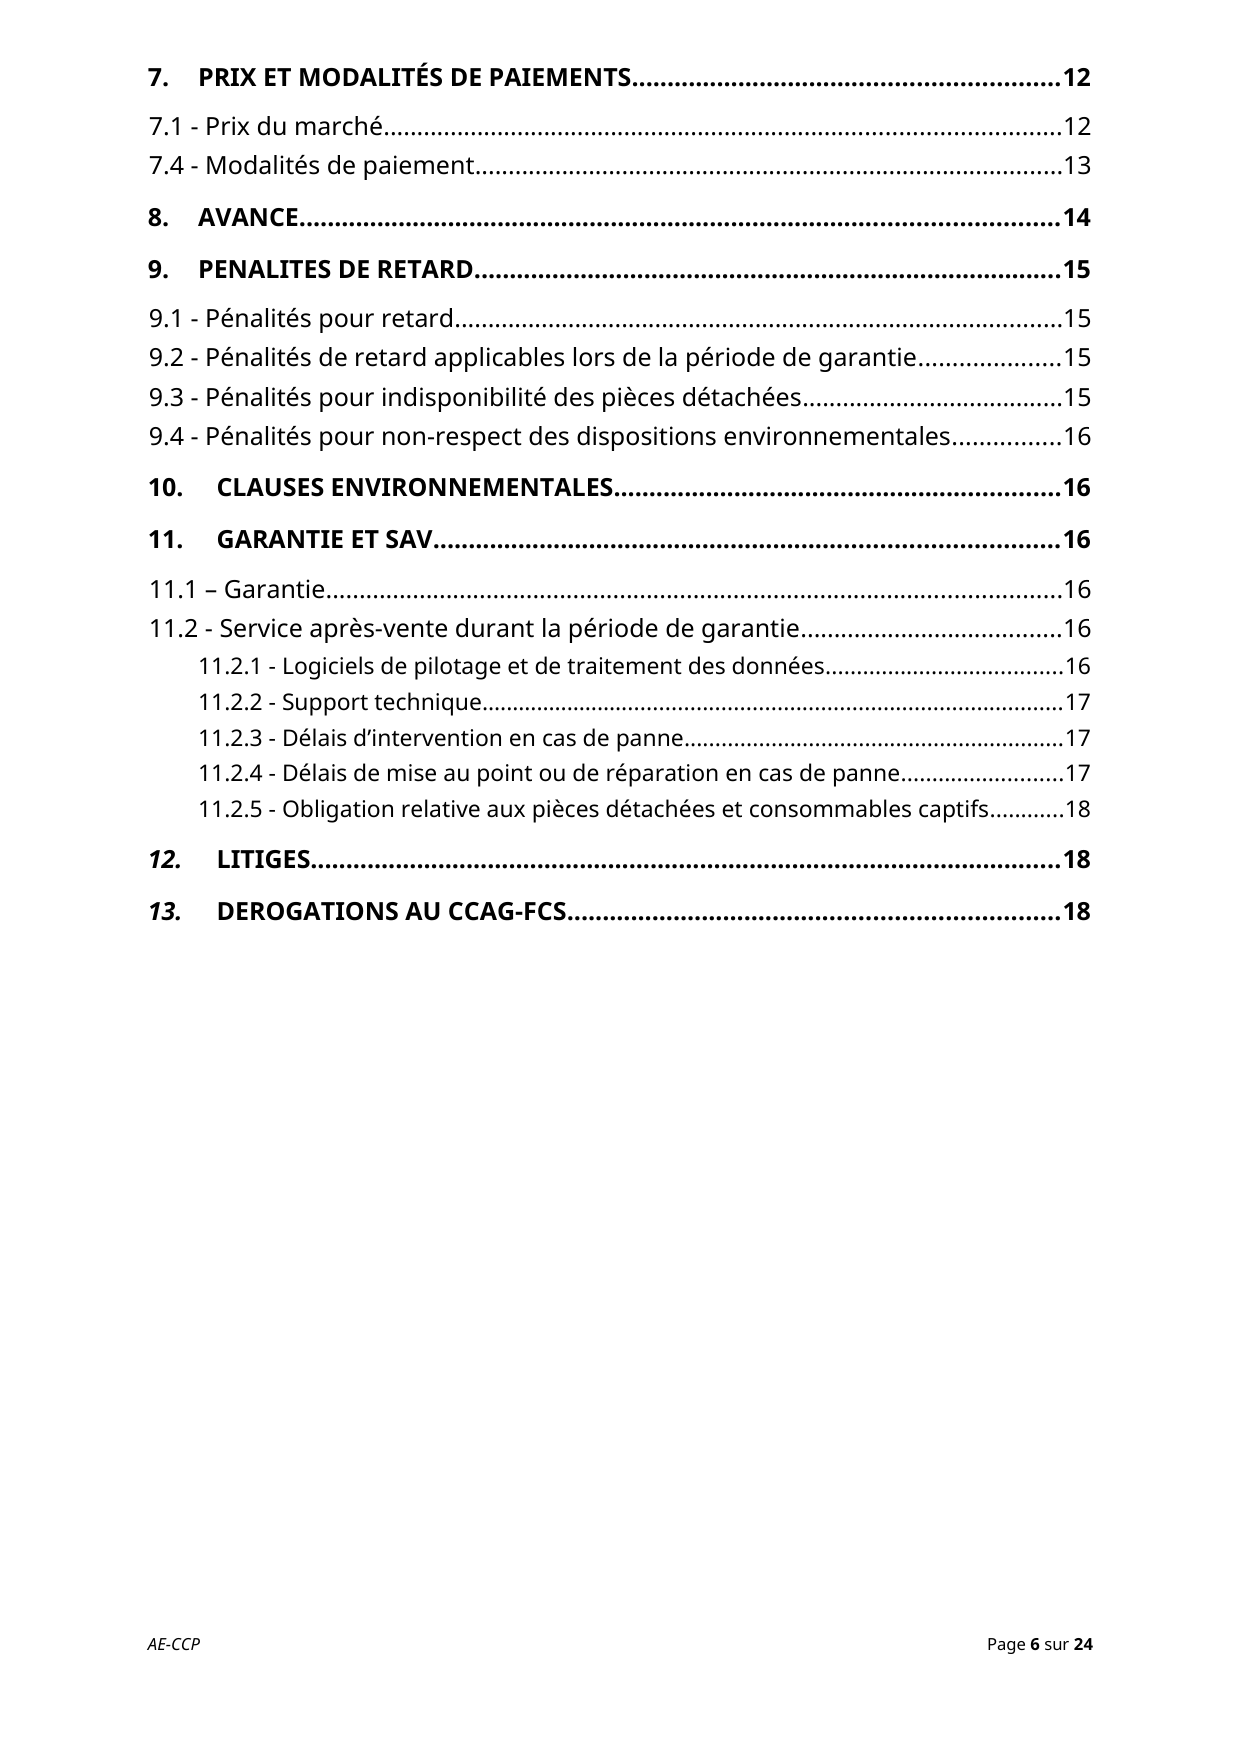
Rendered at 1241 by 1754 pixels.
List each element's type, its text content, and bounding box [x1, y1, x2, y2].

text 11.2.2 - Support technique 17 [198, 686, 1092, 717]
text 11.2.5 - Obligation relative aux pièces détachées et consommables captifs 18 [198, 793, 1092, 824]
text 11.2.3 - Délais d’intervention en cas de panne 17 [198, 721, 1092, 753]
text 7.4 - Modalités de paiement 13 [148, 148, 1092, 182]
text 9. PENALITES DE RETARD 15 [148, 251, 1092, 285]
text 9.3 - Pénalités pour indisponibilité des pièces détachées 15 [148, 379, 1092, 413]
text 11. GARANTIE ET SAV 16 [148, 522, 1092, 556]
text 9.2 - Pénalités de retard applicables lors de la période de garantie 15 [148, 340, 1092, 374]
text 11.1 – Garantie 16 [148, 571, 1092, 605]
text 8. AVANCE 14 [148, 199, 1092, 234]
text 9.4 - Pénalités pour non-respect des dispositions environnementales 16 [148, 418, 1092, 452]
text 11.2 - Service après-vente durant la période de garantie 16 [148, 610, 1092, 644]
text 11.2.1 - Logiciels de pilotage et de traitement des données 16 [198, 649, 1092, 681]
text 12. LITIGES 18 [148, 842, 1092, 876]
text 7.1 - Prix du marché 12 [148, 109, 1092, 143]
text 10. CLAUSES ENVIRONNEMENTALES 16 [148, 470, 1092, 504]
text 7. PRIX ET MODALITÉS DE PAIEMENTS 12 [148, 59, 1092, 93]
text 13. DEROGATIONS AU CCAG-FCS 18 [148, 893, 1092, 927]
text 9.1 - Pénalités pour retard 15 [148, 301, 1092, 335]
text 11.2.4 - Délais de mise au point ou de réparation en cas de panne 17 [198, 757, 1092, 789]
